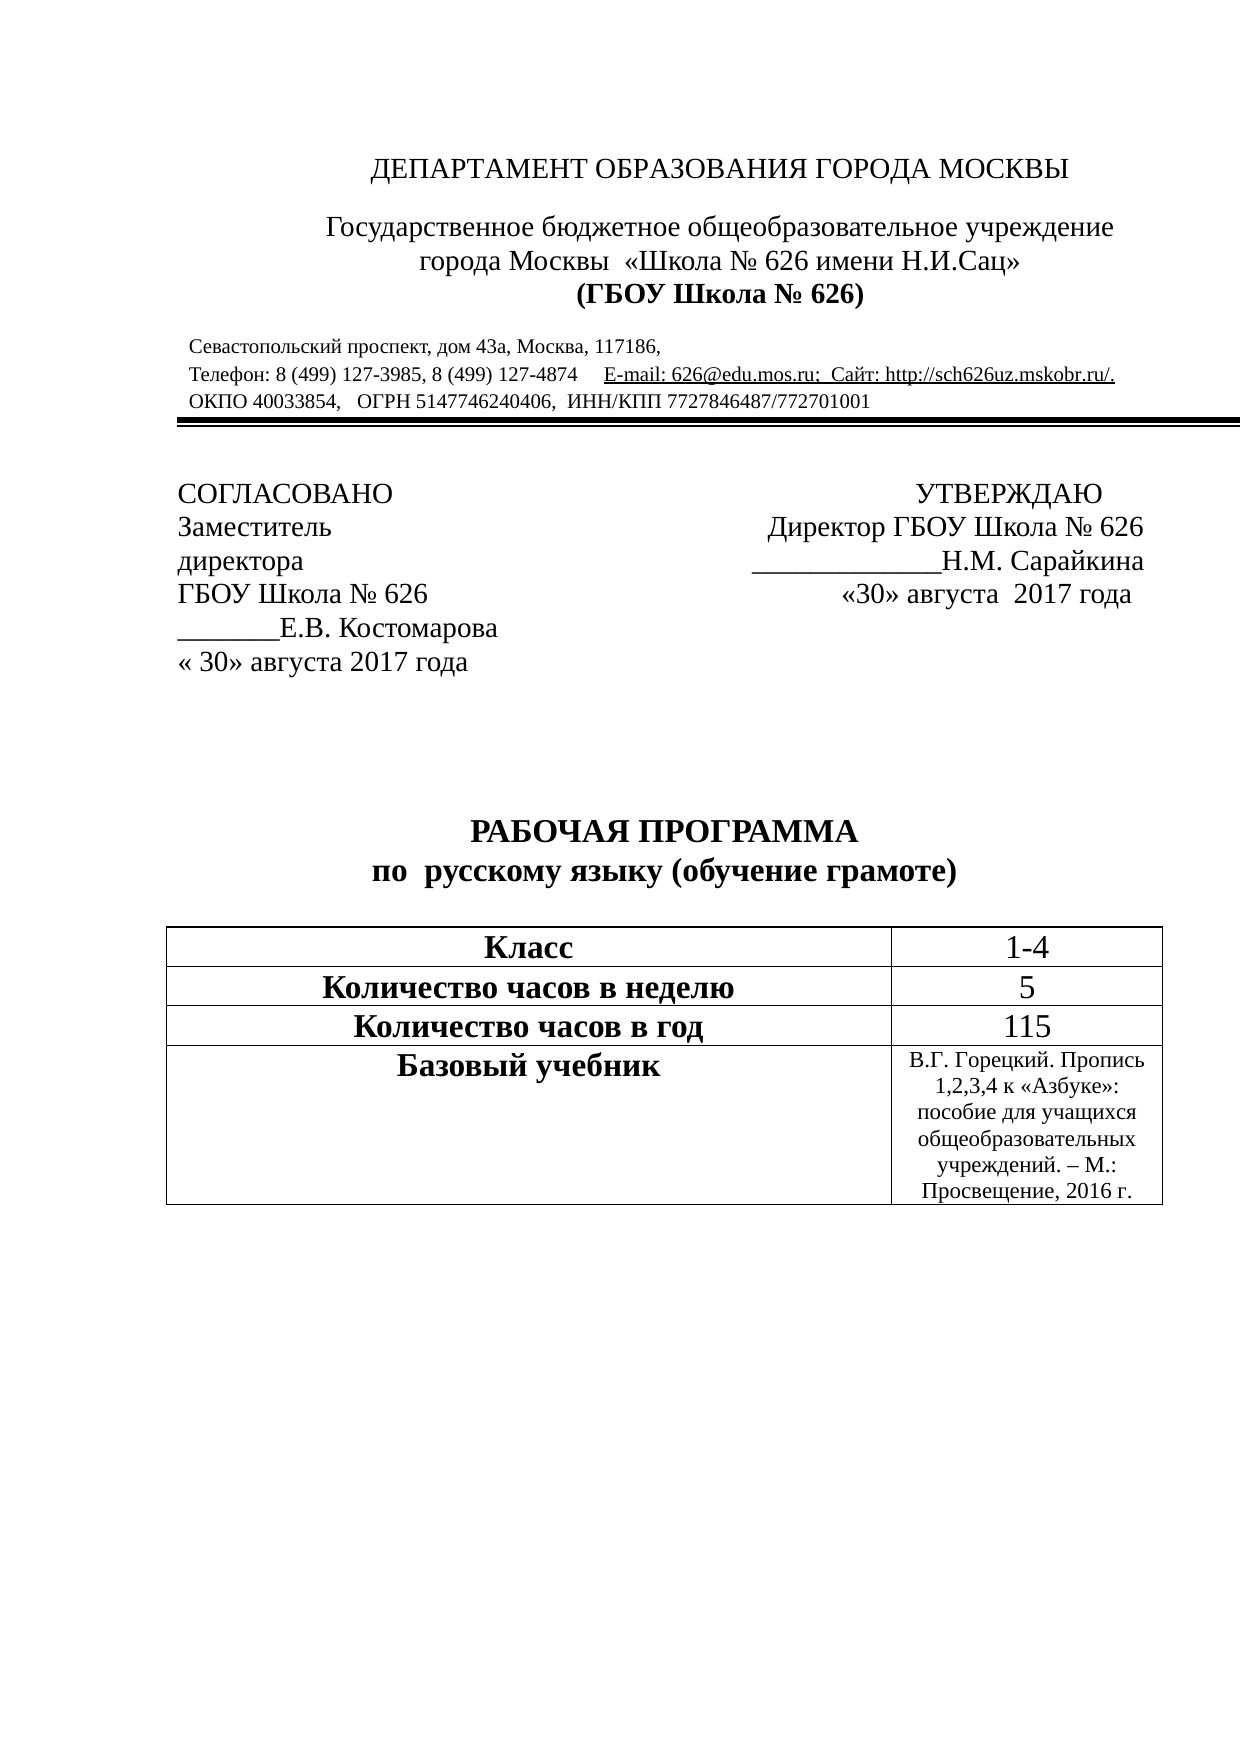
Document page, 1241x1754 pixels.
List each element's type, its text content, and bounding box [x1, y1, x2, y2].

text по русскому языку (обучение грамоте) [177, 850, 1152, 888]
text _______Е.В. Костомарова [177, 610, 1152, 644]
table_cell Количество часов в год [167, 1006, 891, 1044]
table_header 1-4 [892, 928, 1162, 966]
table_cell 5 [892, 967, 1162, 1005]
table_header ДЕПАРТАМЕНТ ОБРАЗОВАНИЯ ГОРОДА МОСКВЫ Государственное бюджетное общеобразовательное учреждение города Москвы «Школа № 626 имени Н.И.Сац» (ГБОУ Школа № 626) Севастопольский проспект, дом 43а, Москва, 117186, Телефон: 8 (499) 127-3985, 8 (499) 127-4874 E-mail: 626@edu.mos.ru; Сайт: http://sch626uz.mskobr.ru/. ОКПО 40033854, ОГРН 5147746240406, ИНН/КПП 7727846487/772701001 [177, 152, 1240, 417]
table_cell Количество часов в неделю [167, 967, 891, 1005]
text « 30» августа 2017 года [177, 644, 1152, 677]
table_cell Базовый учебник [167, 1046, 891, 1204]
text Заместитель Директор ГБОУ Школа № 626 [177, 509, 1152, 543]
text директора _____________Н.М. Сарайкина [177, 543, 1152, 577]
table_cell В.Г. Горецкий. Пропись 1,2,3,4 к «Азбуке»: пособие для учащихся общеобразовательных учреждений. – М.: Просвещение, 2016 г. [892, 1046, 1162, 1204]
table_header Класс [167, 928, 891, 966]
text ГБОУ Школа № 626 «30» августа 2017 года [177, 577, 1152, 610]
text СОГЛАСОВАНО УТВЕРЖДАЮ [177, 476, 1152, 509]
table_cell 115 [892, 1006, 1162, 1044]
text РАБОЧАЯ ПРОГРАММА [177, 811, 1152, 850]
